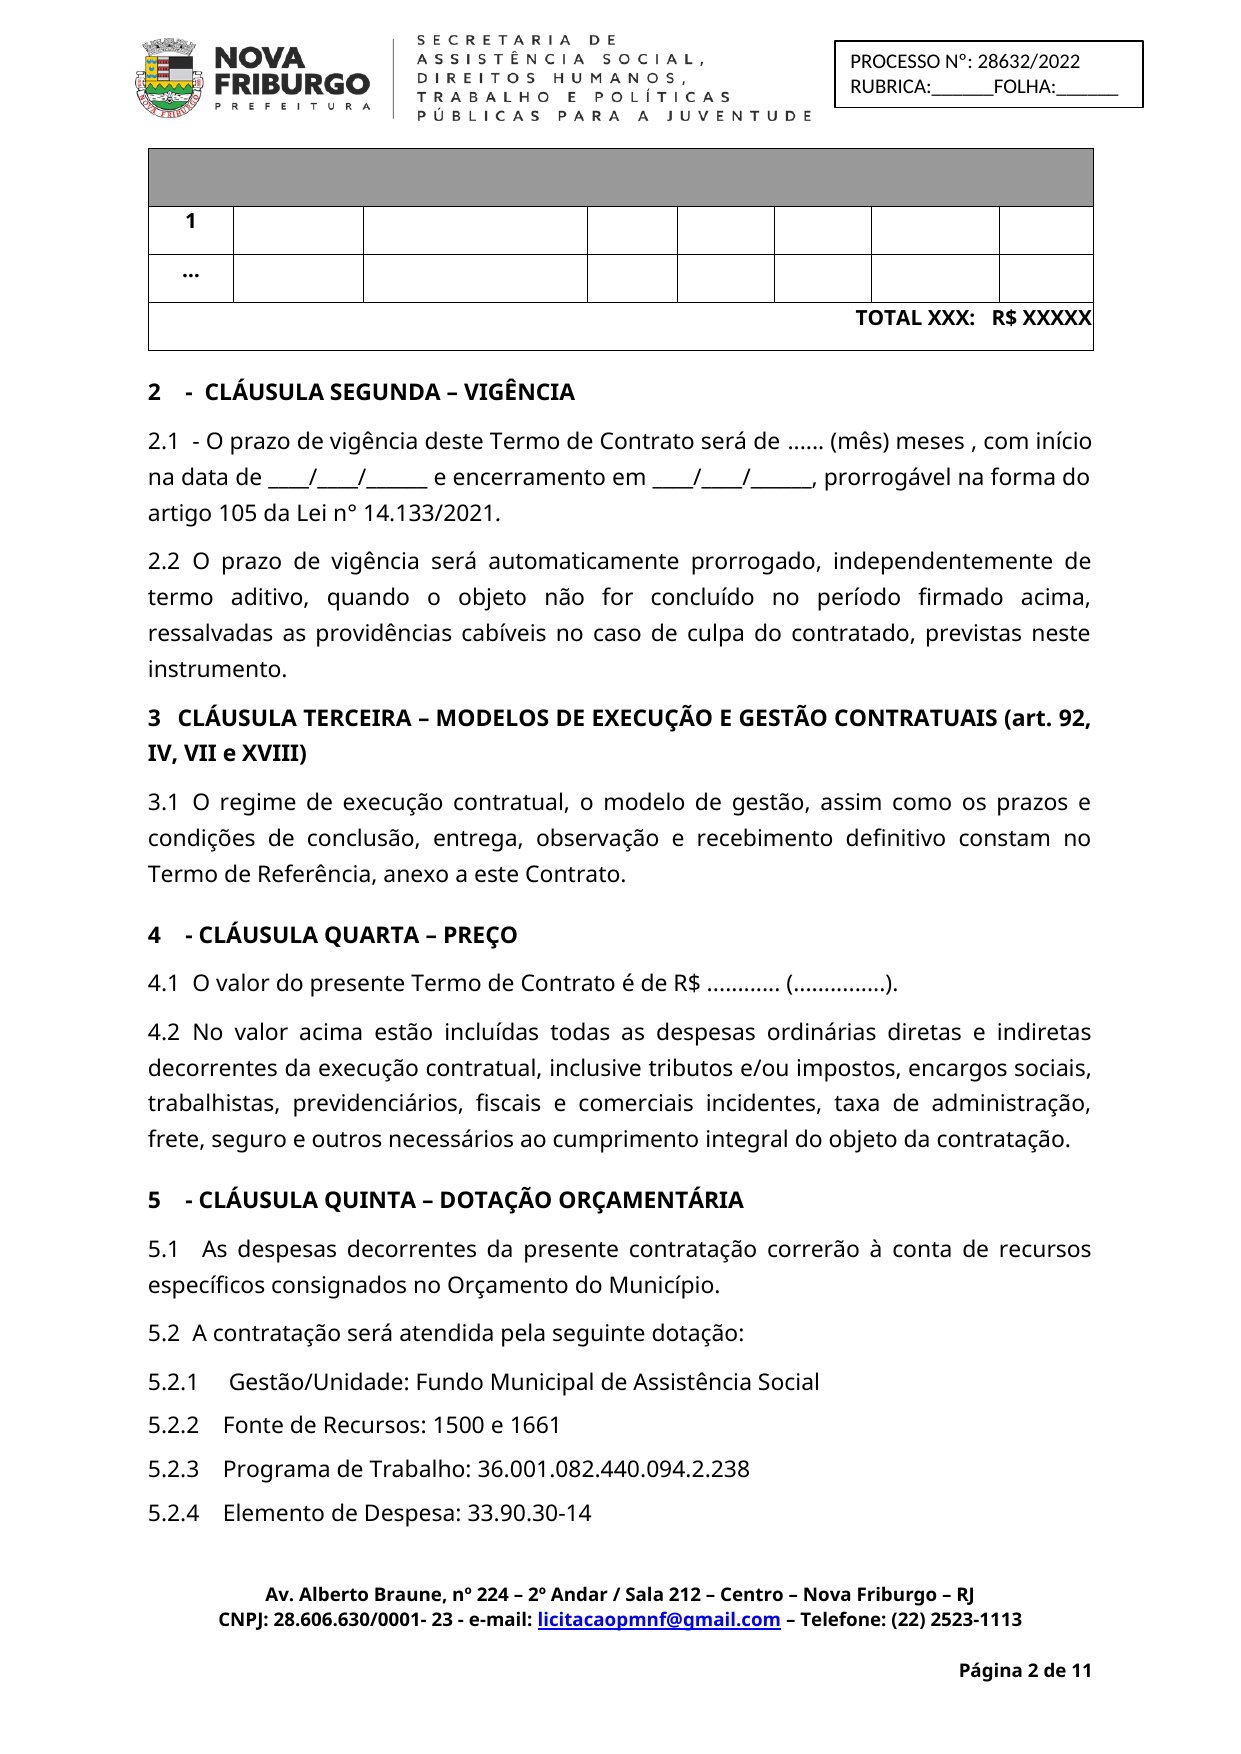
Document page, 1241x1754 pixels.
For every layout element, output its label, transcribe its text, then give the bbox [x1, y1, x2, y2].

list Elemento de Despesa: 33.90.30-14 [148, 1497, 1092, 1528]
table_cell [872, 255, 999, 302]
table_cell [678, 255, 774, 302]
list - CLÁUSULA QUINTA – DOTAÇÃO ORÇAMENTÁRIA [148, 1184, 1092, 1216]
table_cell [775, 207, 871, 254]
table_cell [872, 207, 999, 254]
list - O prazo de vigência deste Termo de Contrato será de ...... (mês) meses , com início na data de ____/____/______ e encerramento em ____/____/______, prorrogável na forma do artigo 105 da Lei n° 14.133/2021. [148, 425, 1092, 528]
list No valor acima estão incluídas todas as despesas ordinárias diretas e indiretas decorrentes da execução contratual, inclusive tributos e/ou impostos, encargos sociais, trabalhistas, previdenciários, fiscais e comerciais incidentes, taxa de administração, frete, seguro e outros necessários ao cumprimento integral do objeto da contratação. [148, 1016, 1092, 1154]
list O prazo de vigência será automaticamente prorrogado, independentemente de termo aditivo, quando o objeto não for concluído no período firmado acima, ressalvadas as providências cabíveis no caso de culpa do contratado, previstas neste instrumento. [148, 545, 1092, 684]
picture [116, 13, 826, 134]
list Fonte de Recursos: 1500 e 1661 [148, 1409, 1092, 1441]
list As despesas decorrentes da presente contratação correrão à conta de recursos específicos consignados no Orçamento do Município. [148, 1233, 1092, 1300]
table_cell [1000, 255, 1093, 302]
table_cell … [149, 255, 233, 302]
table_cell [364, 207, 587, 254]
list Programa de Trabalho: 36.001.082.440.094.2.238 [148, 1453, 1092, 1484]
list Gestão/Unidade: Fundo Municipal de Assistência Social [148, 1366, 1092, 1397]
table_cell [775, 255, 871, 302]
table_cell [678, 207, 774, 254]
table_cell [588, 255, 677, 302]
list - CLÁUSULA QUARTA – PREÇO [148, 919, 1092, 950]
list - CLÁUSULA SEGUNDA – VIGÊNCIA [148, 376, 1092, 408]
list CLÁUSULA TERCEIRA – MODELOS DE EXECUÇÃO E GESTÃO CONTRATUAIS (art. 92, IV, VII e XVIII) [148, 701, 1092, 769]
list A contratação será atendida pela seguinte dotação: [148, 1317, 1092, 1348]
list O regime de execução contratual, o modelo de gestão, assim como os prazos e condições de conclusão, entrega, observação e recebimento definitivo constam no Termo de Referência, anexo a este Contrato. [148, 786, 1092, 889]
table_cell TOTAL XXX: R$ XXXXX [149, 303, 1093, 350]
table_cell [234, 207, 363, 254]
table_cell [588, 207, 677, 254]
table_cell 1 [149, 207, 233, 254]
table_cell [234, 255, 363, 302]
table_cell [1000, 207, 1093, 254]
list O valor do presente Termo de Contrato é de R$ ............ (...............). [148, 967, 1092, 998]
table_cell [364, 255, 587, 302]
